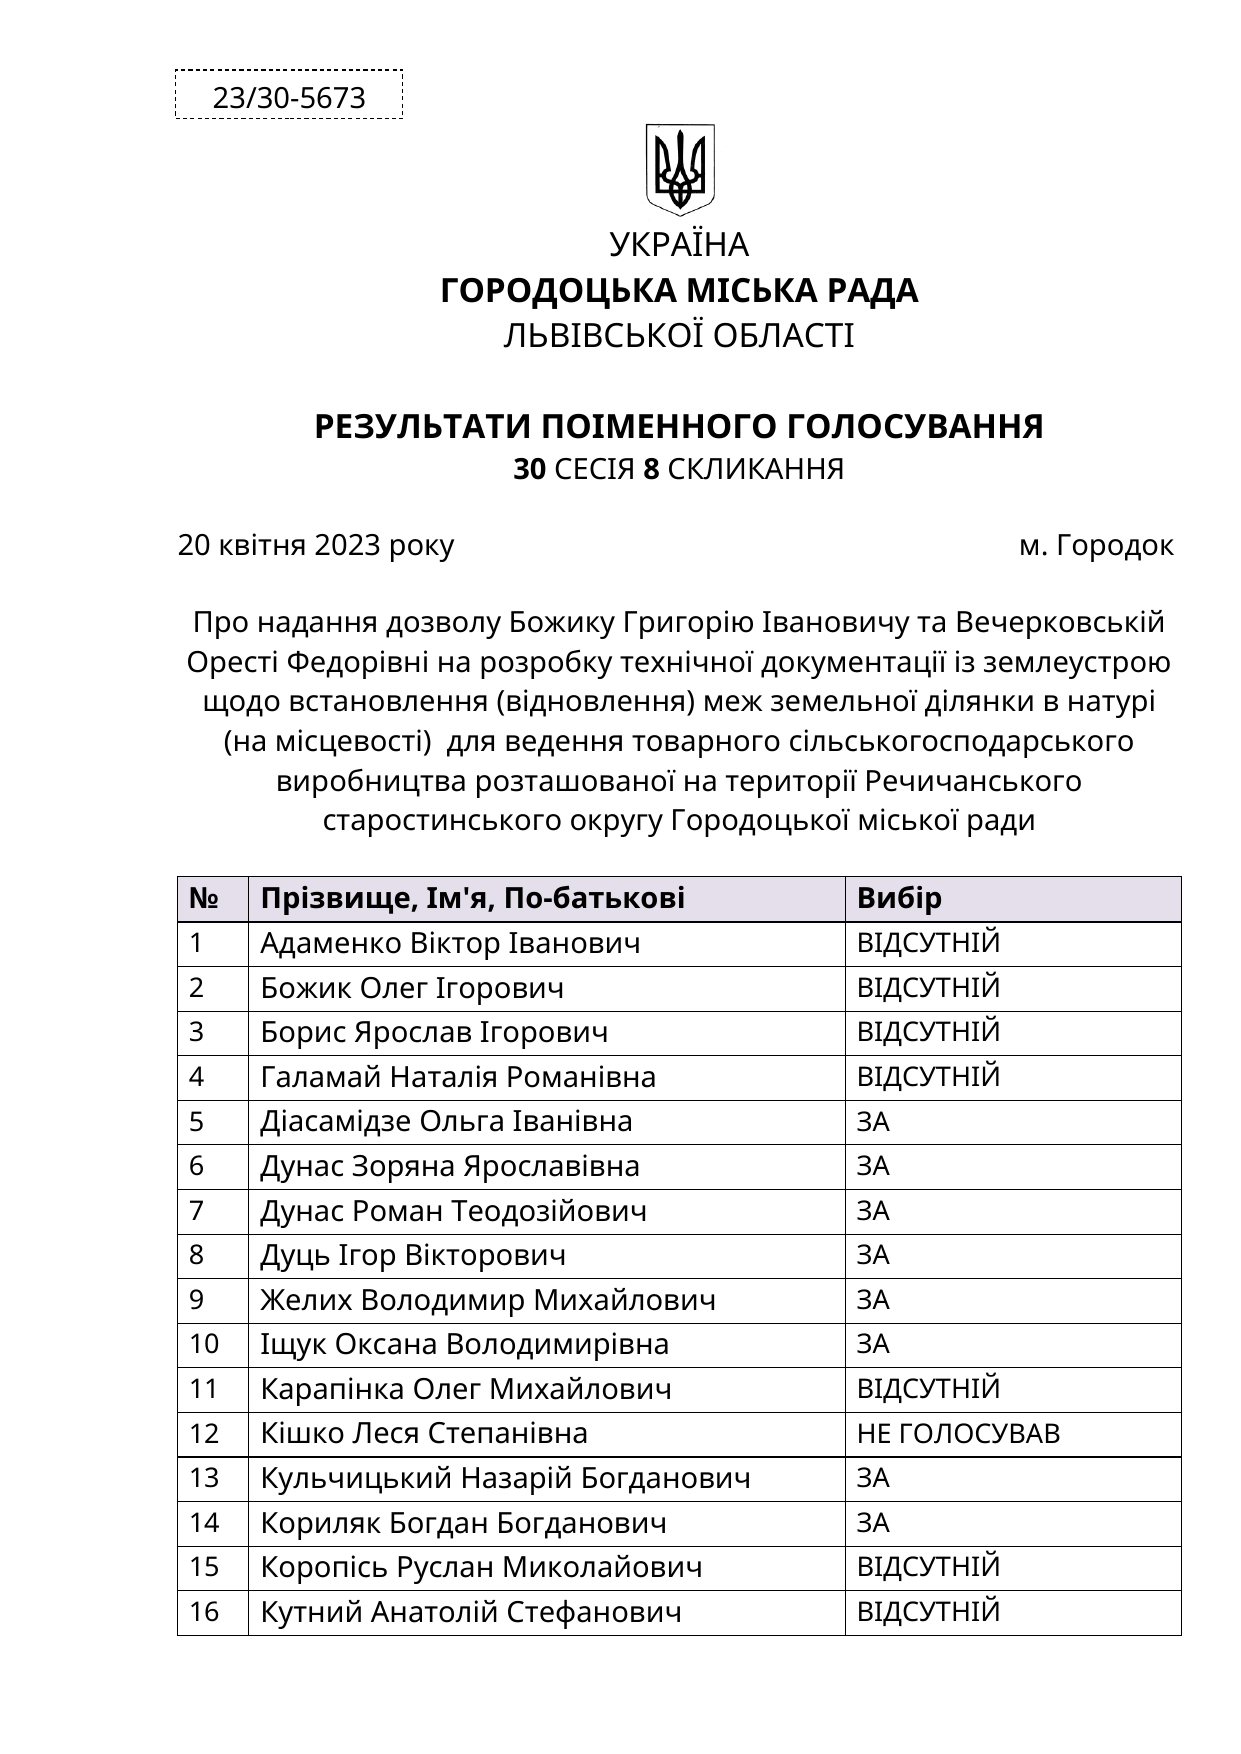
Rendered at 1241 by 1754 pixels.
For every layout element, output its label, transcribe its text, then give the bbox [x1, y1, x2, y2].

table_cell 4 [178, 1056, 248, 1100]
table_header Вибір [846, 877, 1181, 921]
text УКРАЇНА [177, 221, 1181, 266]
text ЛЬВІВСЬКОЇ ОБЛАСТІ [177, 312, 1181, 357]
table_cell Желих Володимир Михайлович [249, 1279, 845, 1323]
table_cell ВІДСУТНІЙ [846, 1591, 1181, 1635]
table_cell ВІДСУТНІЙ [846, 1012, 1181, 1055]
table_cell Коропісь Руслан Миколайович [249, 1547, 845, 1590]
table_cell ЗА [846, 1235, 1181, 1278]
table_cell Борис Ярослав Ігорович [249, 1012, 845, 1055]
table_cell 7 [178, 1190, 248, 1233]
table_cell ВІДСУТНІЙ [846, 967, 1181, 1011]
table_cell ЗА [846, 1279, 1181, 1323]
table_cell ЗА [846, 1145, 1181, 1189]
table_cell 16 [178, 1591, 248, 1635]
table_cell ВІДСУТНІЙ [846, 1368, 1181, 1412]
table_cell 9 [178, 1279, 248, 1323]
table_cell 5 [178, 1101, 248, 1144]
table_cell 8 [178, 1235, 248, 1278]
table_cell Іщук Оксана Володимирівна [249, 1324, 845, 1367]
text 20 квітня 2023 року м. Городок [177, 525, 1181, 564]
table_cell Кішко Леся Степанівна [249, 1413, 845, 1456]
table_cell ВІДСУТНІЙ [846, 1547, 1181, 1590]
table_cell 13 [178, 1458, 248, 1501]
table_cell ЗА [846, 1502, 1181, 1546]
table_cell 2 [178, 967, 248, 1011]
table_cell 3 [178, 1012, 248, 1055]
table_cell ЗА [846, 1458, 1181, 1501]
table_cell ЗА [846, 1324, 1181, 1367]
table_cell ЗА [846, 1190, 1181, 1233]
table_cell Галамай Наталія Романівна [249, 1056, 845, 1100]
text РЕЗУЛЬТАТИ ПОІМЕННОГО ГОЛОСУВАННЯ [177, 403, 1181, 448]
table_cell 14 [178, 1502, 248, 1546]
table_cell 6 [178, 1145, 248, 1189]
table_cell ЗА [846, 1101, 1181, 1144]
table_cell Кориляк Богдан Богданович [249, 1502, 845, 1546]
table_cell Божик Олег Ігорович [249, 967, 845, 1011]
table_cell Карапінка Олег Михайлович [249, 1368, 845, 1412]
table_cell Діасамідзе Ольга Іванівна [249, 1101, 845, 1144]
table_cell Дуць Ігор Вікторович [249, 1235, 845, 1278]
text Про надання дозволу Божику Григорію Івановичу та Вечерковській Оресті Федорівні на розробку технічної документації із землеустрою щодо встановлення (відновлення) меж земельної ділянки в натурі (на місцевості) для ведення товарного сільськогосподарського виробництва розташованої на території Речичанського старостинського округу Городоцької міської ради [177, 601, 1181, 839]
table_cell 10 [178, 1324, 248, 1367]
table_cell Кульчицький Назарій Богданович [249, 1458, 845, 1501]
table_cell Кутний Анатолій Стефанович [249, 1591, 845, 1635]
table_cell Дунас Зоряна Ярославівна [249, 1145, 845, 1189]
table_cell 15 [178, 1547, 248, 1590]
table_cell 1 [178, 923, 248, 966]
table_cell Дунас Роман Теодозійович [249, 1190, 845, 1233]
text ГОРОДОЦЬКА МІСЬКА РАДА [177, 266, 1181, 312]
text 30 СЕСІЯ 8 СКЛИКАННЯ [177, 448, 1181, 488]
picture [633, 118, 726, 221]
table_cell Адаменко Віктор Іванович [249, 923, 845, 966]
table_cell 12 [178, 1413, 248, 1456]
table_cell НЕ ГОЛОСУВАВ [846, 1413, 1181, 1456]
table_cell ВІДСУТНІЙ [846, 1056, 1181, 1100]
table_cell 11 [178, 1368, 248, 1412]
table_header № [178, 877, 248, 921]
table_header Прізвище, Ім'я, По-батькові [249, 877, 845, 921]
table_cell ВІДСУТНІЙ [846, 923, 1181, 966]
